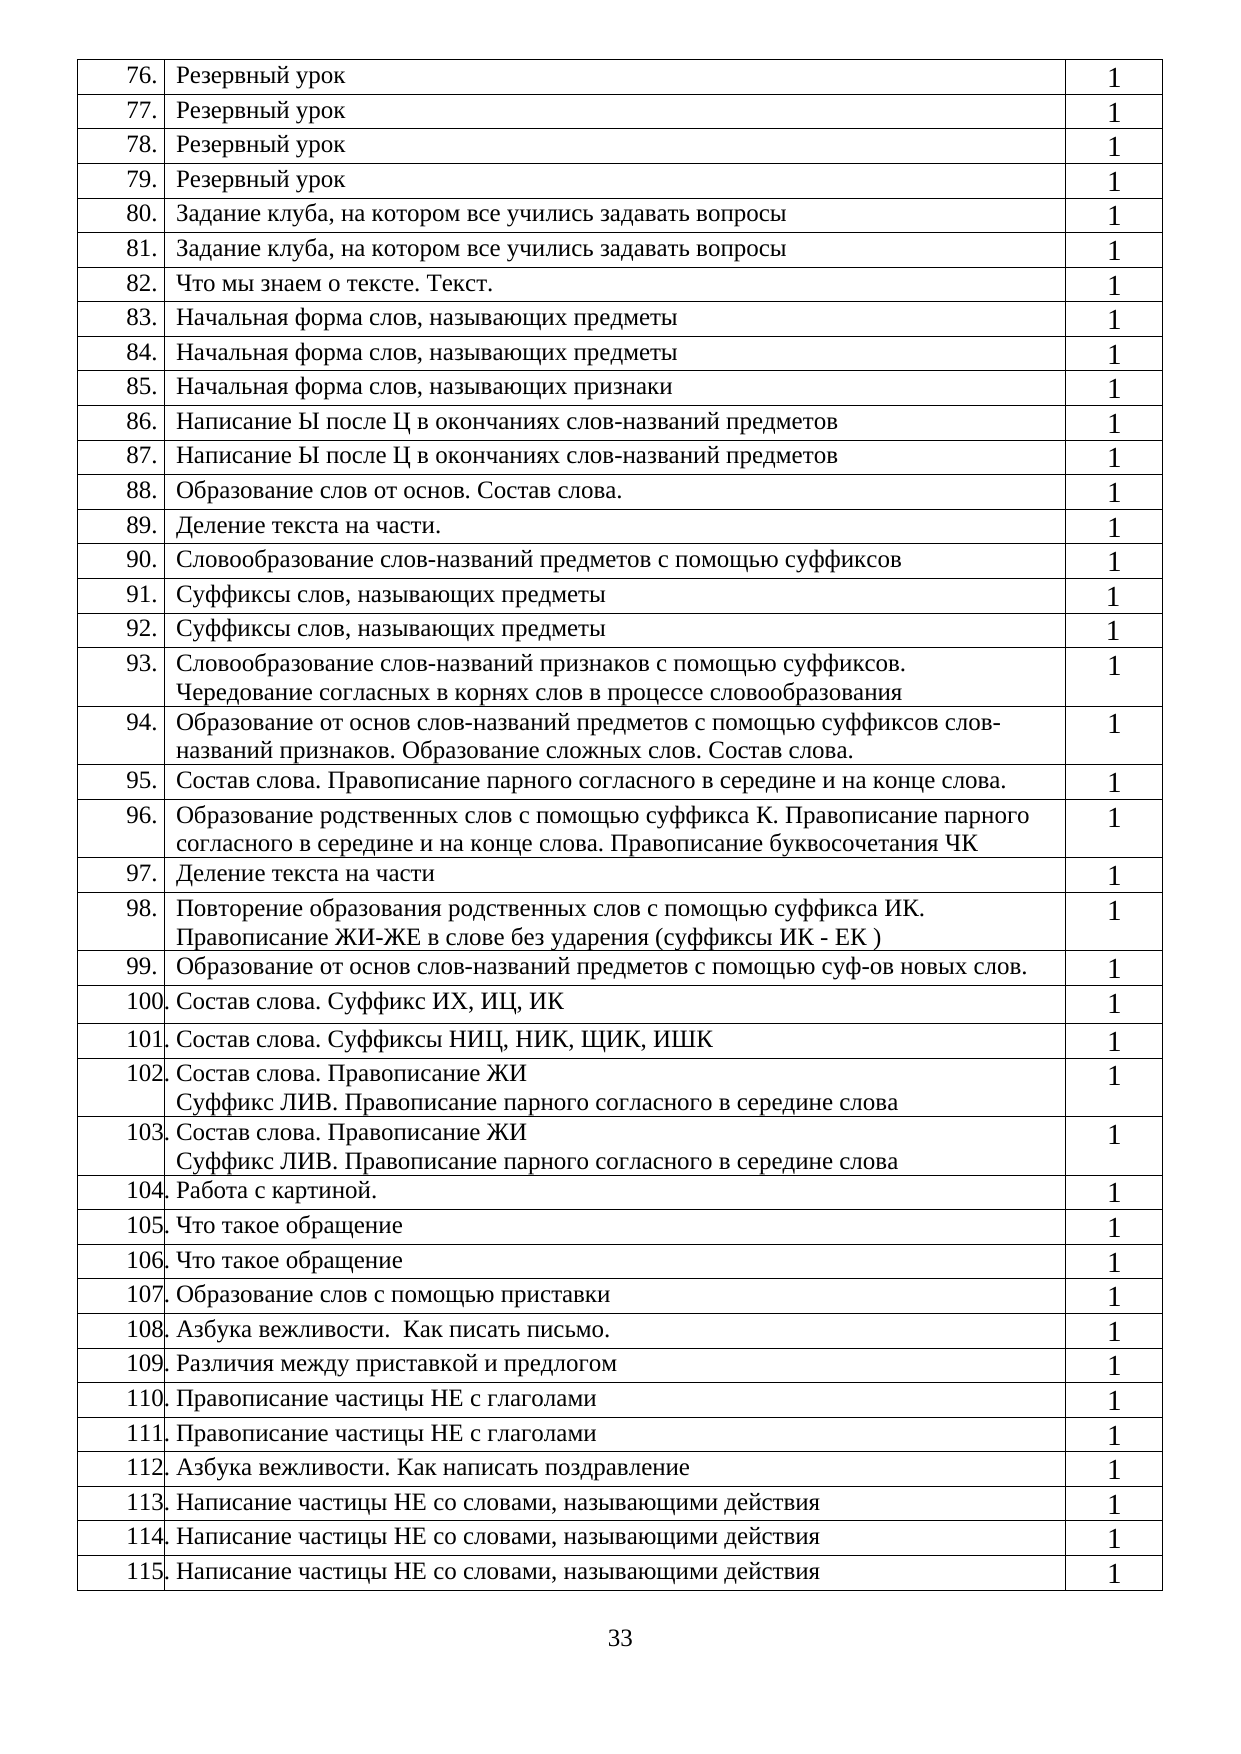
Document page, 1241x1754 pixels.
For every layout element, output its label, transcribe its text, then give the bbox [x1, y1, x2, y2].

table_cell Задание клуба, на котором все учились задавать вопросы [165, 233, 1065, 267]
table_cell Начальная форма слов, называющих признаки [165, 371, 1065, 405]
table_cell [78, 441, 164, 474]
table_cell Азбука вежливости. Как написать поздравление [165, 1452, 1065, 1486]
table_cell [78, 60, 164, 94]
table_cell 1 [1066, 579, 1162, 612]
table_cell [78, 707, 164, 764]
table_cell Различия между приставкой и предлогом [165, 1349, 1065, 1382]
table_cell Написание частицы НЕ со словами, называющими действия [165, 1556, 1065, 1589]
table_cell 1 [1066, 475, 1162, 509]
table_cell 1 [1066, 60, 1162, 94]
table_cell [78, 1487, 164, 1520]
table_cell 1 [1066, 199, 1162, 232]
table_cell 1 [1066, 1349, 1162, 1382]
table_cell [78, 579, 164, 612]
table_cell Словообразование слов-названий предметов с помощью суффиксов [165, 544, 1065, 578]
table_cell Что такое обращение [165, 1245, 1065, 1278]
table_cell 1 [1066, 1418, 1162, 1451]
table_cell Суффиксы слов, называющих предметы [165, 614, 1065, 647]
table_cell 1 [1066, 95, 1162, 128]
table_cell 1 [1066, 544, 1162, 578]
table_cell Задание клуба, на котором все учились задавать вопросы [165, 199, 1065, 232]
table_cell Повторение образования родственных слов с помощью суффикса ИК. Правописание ЖИ-ЖЕ в слове без ударения (суффиксы ИК - ЕК ) [165, 893, 1065, 950]
table_cell Правописание частицы НЕ с глаголами [165, 1383, 1065, 1417]
table_cell 1 [1066, 268, 1162, 301]
table_cell 1 [1066, 233, 1162, 267]
table_cell Резервный урок [165, 60, 1065, 94]
table_cell [78, 337, 164, 370]
table_cell [78, 1279, 164, 1313]
table_cell 1 [1066, 951, 1162, 985]
table_cell Начальная форма слов, называющих предметы [165, 302, 1065, 336]
table_cell Резервный урок [165, 129, 1065, 163]
table_cell Азбука вежливости. Как писать письмо. [165, 1314, 1065, 1347]
table_cell 1 [1066, 1487, 1162, 1520]
table_cell 1 [1066, 893, 1162, 950]
table_cell [78, 1383, 164, 1417]
table_cell Состав слова. Правописание ЖИ Суффикс ЛИВ. Правописание парного согласного в середине слова [165, 1059, 1065, 1116]
table_cell Деление текста на части. [165, 510, 1065, 543]
table_cell [78, 1245, 164, 1278]
table_cell [78, 893, 164, 950]
table_cell 1 [1066, 986, 1162, 1023]
table_cell 1 [1066, 858, 1162, 892]
table_cell Правописание частицы НЕ с глаголами [165, 1418, 1065, 1451]
table_cell [78, 648, 164, 706]
table_cell 1 [1066, 800, 1162, 857]
table_cell [78, 475, 164, 509]
table_cell 1 [1066, 510, 1162, 543]
table_cell [78, 164, 164, 197]
table_cell [78, 510, 164, 543]
table_cell 1 [1066, 406, 1162, 439]
table_cell [78, 1521, 164, 1555]
table_cell 1 [1066, 1117, 1162, 1174]
table_cell [78, 129, 164, 163]
table_cell 1 [1066, 1314, 1162, 1347]
table_cell [78, 406, 164, 439]
table_cell Деление текста на части [165, 858, 1065, 892]
table_cell Образование от основ слов-названий предметов с помощью суф-ов новых слов. [165, 951, 1065, 985]
table_cell [78, 614, 164, 647]
table_cell [78, 986, 164, 1023]
table_cell Состав слова. Суффиксы НИЦ, НИК, ЩИК, ИШК [165, 1024, 1065, 1057]
table_cell Образование от основ слов-названий предметов с помощью суффиксов слов-названий признаков. Образование сложных слов. Состав слова. [165, 707, 1065, 764]
table_cell Резервный урок [165, 164, 1065, 197]
table_cell 1 [1066, 337, 1162, 370]
table_cell Что такое обращение [165, 1210, 1065, 1244]
table_cell Суффиксы слов, называющих предметы [165, 579, 1065, 612]
table_cell [78, 800, 164, 857]
table_cell 1 [1066, 1024, 1162, 1057]
table_cell 1 [1066, 164, 1162, 197]
table_cell 1 [1066, 1279, 1162, 1313]
table_cell [78, 544, 164, 578]
table_cell [78, 765, 164, 799]
table_cell Резервный урок [165, 95, 1065, 128]
table_cell [78, 1117, 164, 1174]
table_cell Начальная форма слов, называющих предметы [165, 337, 1065, 370]
table_cell [78, 1452, 164, 1486]
table_cell Состав слова. Правописание парного согласного в середине и на конце слова. [165, 765, 1065, 799]
table_cell [78, 1210, 164, 1244]
table_cell 1 [1066, 1452, 1162, 1486]
table_cell [78, 1418, 164, 1451]
table_cell [78, 951, 164, 985]
table_cell Образование родственных слов с помощью суффикса К. Правописание парного согласного в середине и на конце слова. Правописание буквосочетания ЧК [165, 800, 1065, 857]
table_cell [78, 95, 164, 128]
table_cell 1 [1066, 302, 1162, 336]
table_cell Написание Ы после Ц в окончаниях слов-названий предметов [165, 441, 1065, 474]
table_cell [78, 1349, 164, 1382]
table_cell Написание частицы НЕ со словами, называющими действия [165, 1487, 1065, 1520]
table_cell [78, 233, 164, 267]
table_cell 1 [1066, 614, 1162, 647]
table_cell Работа с картиной. [165, 1176, 1065, 1209]
table_cell [78, 858, 164, 892]
table_cell 1 [1066, 129, 1162, 163]
table_cell 1 [1066, 1245, 1162, 1278]
table_cell 1 [1066, 1176, 1162, 1209]
table_cell Что мы знаем о тексте. Текст. [165, 268, 1065, 301]
table_cell [78, 1176, 164, 1209]
table_cell [78, 199, 164, 232]
table_cell [78, 371, 164, 405]
table_cell 1 [1066, 1210, 1162, 1244]
table_cell 1 [1066, 1059, 1162, 1116]
table_cell Написание Ы после Ц в окончаниях слов-названий предметов [165, 406, 1065, 439]
table_cell [78, 1314, 164, 1347]
table_cell 1 [1066, 707, 1162, 764]
table_cell [78, 1059, 164, 1116]
table_cell Образование слов с помощью приставки [165, 1279, 1065, 1313]
table_cell Образование слов от основ. Состав слова. [165, 475, 1065, 509]
table_cell 1 [1066, 1383, 1162, 1417]
table_cell Состав слова. Суффикс ИХ, ИЦ, ИК [165, 986, 1065, 1023]
table_cell [78, 268, 164, 301]
table_cell 1 [1066, 371, 1162, 405]
table_cell 1 [1066, 1521, 1162, 1555]
table_cell 1 [1066, 648, 1162, 706]
table_cell Состав слова. Правописание ЖИ Суффикс ЛИВ. Правописание парного согласного в середине слова [165, 1117, 1065, 1174]
table_cell 1 [1066, 441, 1162, 474]
table_cell Словообразование слов-названий признаков с помощью суффиксов. Чередование согласных в корнях слов в процессе словообразования [165, 648, 1065, 706]
table_cell 1 [1066, 765, 1162, 799]
table_cell Написание частицы НЕ со словами, называющими действия [165, 1521, 1065, 1555]
table_cell [78, 302, 164, 336]
table_cell 1 [1066, 1556, 1162, 1589]
table_cell [78, 1556, 164, 1589]
table_cell [78, 1024, 164, 1057]
